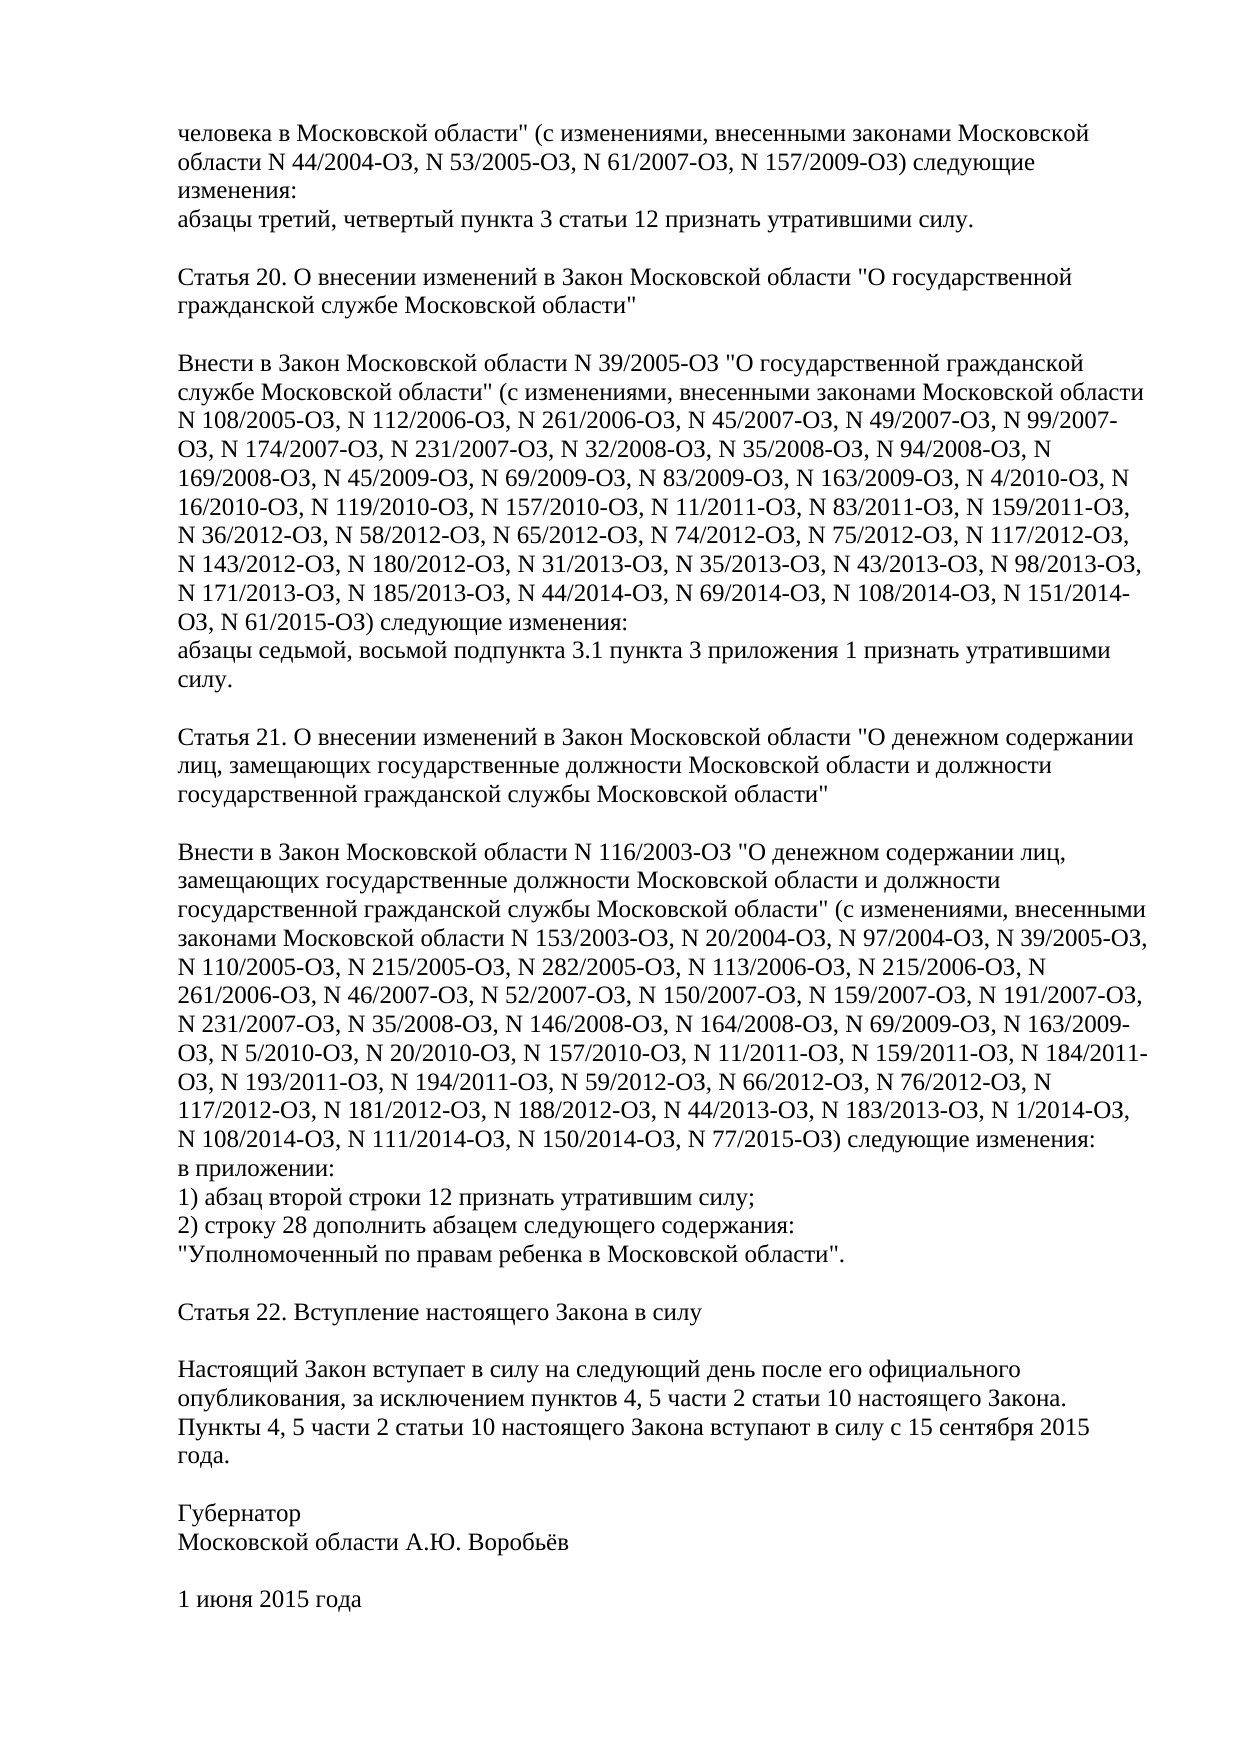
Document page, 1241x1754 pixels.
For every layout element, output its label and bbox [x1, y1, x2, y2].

text [177, 118, 1152, 1613]
